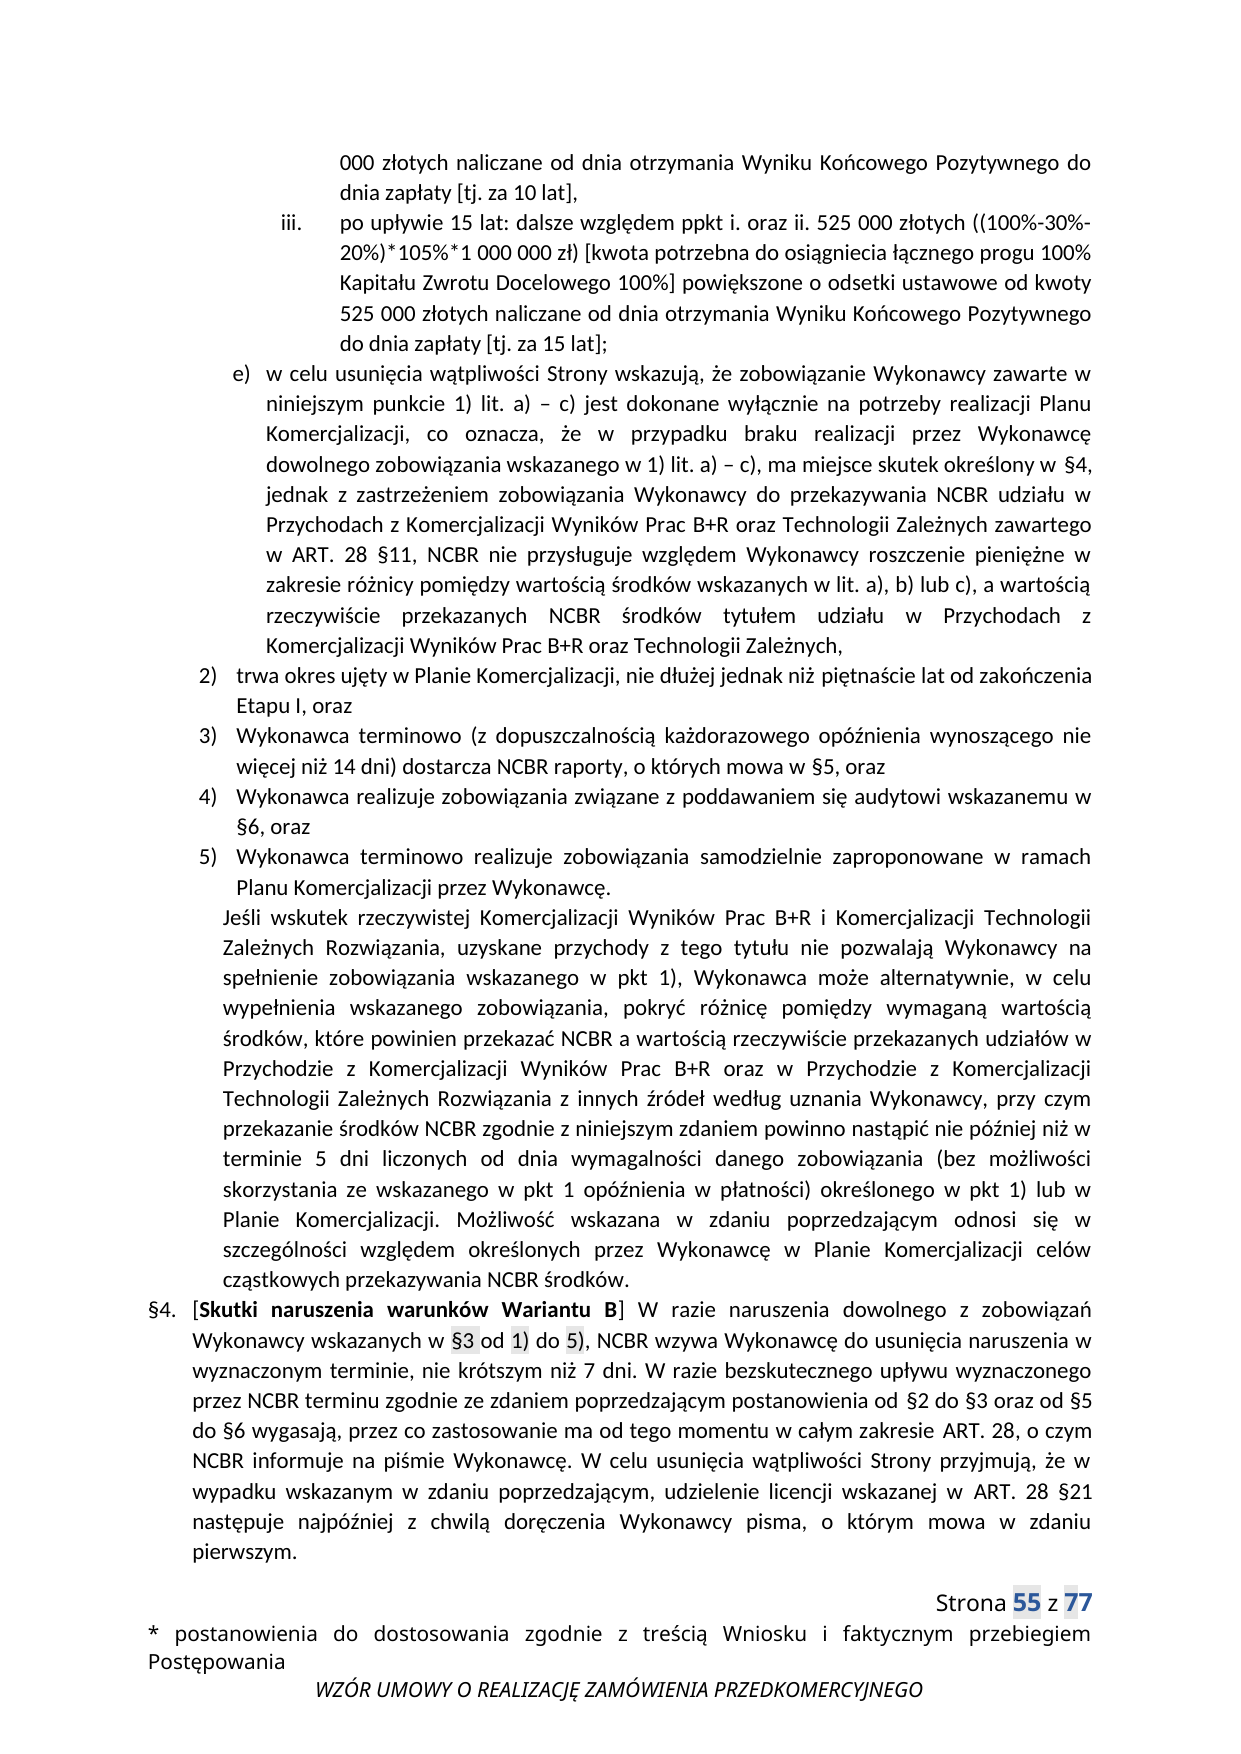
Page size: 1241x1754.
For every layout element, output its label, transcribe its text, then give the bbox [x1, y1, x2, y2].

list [302, 148, 1093, 206]
list Jeśli wskutek rzeczywistej Komercjalizacji Wyników Prac B+R i Komercjalizacji Technologii Zależnych Rozwiązania, uzyskane przychody z tego tytułu nie pozwalają Wykonawcy na spełnienie zobowiązania wskazanego w pkt 1), Wykonawca może alternatywnie, w celu wypełnienia wskazanego zobowiązania, pokryć różnicę pomiędzy wymaganą wartością środków, które powinien przekazać NCBR a wartością rzeczywiście przekazanych udziałów w Przychodzie z Komercjalizacji Wyników Prac B+R oraz w Przychodzie z Komercjalizacji Technologii Zależnych Rozwiązania z innych źródeł według uznania Wykonawcy, przy czym przekazanie środków NCBR zgodnie z niniejszym zdaniem powinno nastąpić nie później niż w terminie 5 dni liczonych od dnia wymagalności danego zobowiązania (bez możliwości skorzystania ze wskazanego w pkt 1 opóźnienia w płatności) określonego w pkt 1) lub w Planie Komercjalizacji. Możliwość wskazana w zdaniu poprzedzającym odnosi się w szczególności względem określonych przez Wykonawcę w Planie Komercjalizacji celów cząstkowych przekazywania NCBR środków. [223, 903, 1093, 1293]
list trwa okres ujęty w Planie Komercjalizacji, nie dłużej jednak niż piętnaście lat od zakończenia Etapu I, oraz [199, 661, 1093, 719]
list [Skutki naruszenia warunków Wariantu B] W razie naruszenia dowolnego z zobowiązań Wykonawcy wskazanych w §3 od 1) do 5), NCBR wzywa Wykonawcę do usunięcia naruszenia w wyznaczonym terminie, nie krótszym niż 7 dni. W razie bezskutecznego upływu wyznaczonego przez NCBR terminu zgodnie ze zdaniem poprzedzającym postanowienia od §2 do §3 oraz od §5 do §6 wygasają, przez co zastosowanie ma od tego momentu w całym zakresie ART. 28, o czym NCBR informuje na piśmie Wykonawcę. W celu usunięcia wątpliwości Strony przyjmują, że w wypadku wskazanym w zdaniu poprzedzającym, udzielenie licencji wskazanej w ART. 28 §21 następuje najpóźniej z chwilą doręczenia Wykonawcy pisma, o którym mowa w zdaniu pierwszym. [148, 1296, 1093, 1565]
list Wykonawca terminowo (z dopuszczalnością każdorazowego opóźnienia wynoszącego nie więcej niż 14 dni) dostarcza NCBR raporty, o których mowa w §5, oraz [199, 722, 1093, 780]
list po upływie 15 lat: dalsze względem ppkt i. oraz ii. 525 000 złotych ((100%-30%-20%)*105%*1 000 000 zł) [kwota potrzebna do osiągniecia łącznego progu 100% Kapitału Zwrotu Docelowego 100%] powiększone o odsetki ustawowe od kwoty 525 000 złotych naliczane od dnia otrzymania Wyniku Końcowego Pozytywnego do dnia zapłaty [tj. za 15 lat]; [302, 208, 1093, 357]
list Wykonawca terminowo realizuje zobowiązania samodzielnie zaproponowane w ramach Planu Komercjalizacji przez Wykonawcę. [199, 842, 1093, 901]
list w celu usunięcia wątpliwości Strony wskazują, że zobowiązanie Wykonawcy zawarte w niniejszym punkcie 1) lit. a) – c) jest dokonane wyłącznie na potrzeby realizacji Planu Komercjalizacji, co oznacza, że w przypadku braku realizacji przez Wykonawcę dowolnego zobowiązania wskazanego w 1) lit. a) – c), ma miejsce skutek określony w §4, jednak z zastrzeżeniem zobowiązania Wykonawcy do przekazywania NCBR udziału w Przychodach z Komercjalizacji Wyników Prac B+R oraz Technologii Zależnych zawartego w ART. 28 §11, NCBR nie przysługuje względem Wykonawcy roszczenie pieniężne w zakresie różnicy pomiędzy wartością środków wskazanych w lit. a), b) lub c), a wartością rzeczywiście przekazanych NCBR środków tytułem udziału w Przychodach z Komercjalizacji Wyników Prac B+R oraz Technologii Zależnych, [232, 359, 1093, 659]
list Wykonawca realizuje zobowiązania związane z poddawaniem się audytowi wskazanemu w §6, oraz [199, 782, 1093, 840]
